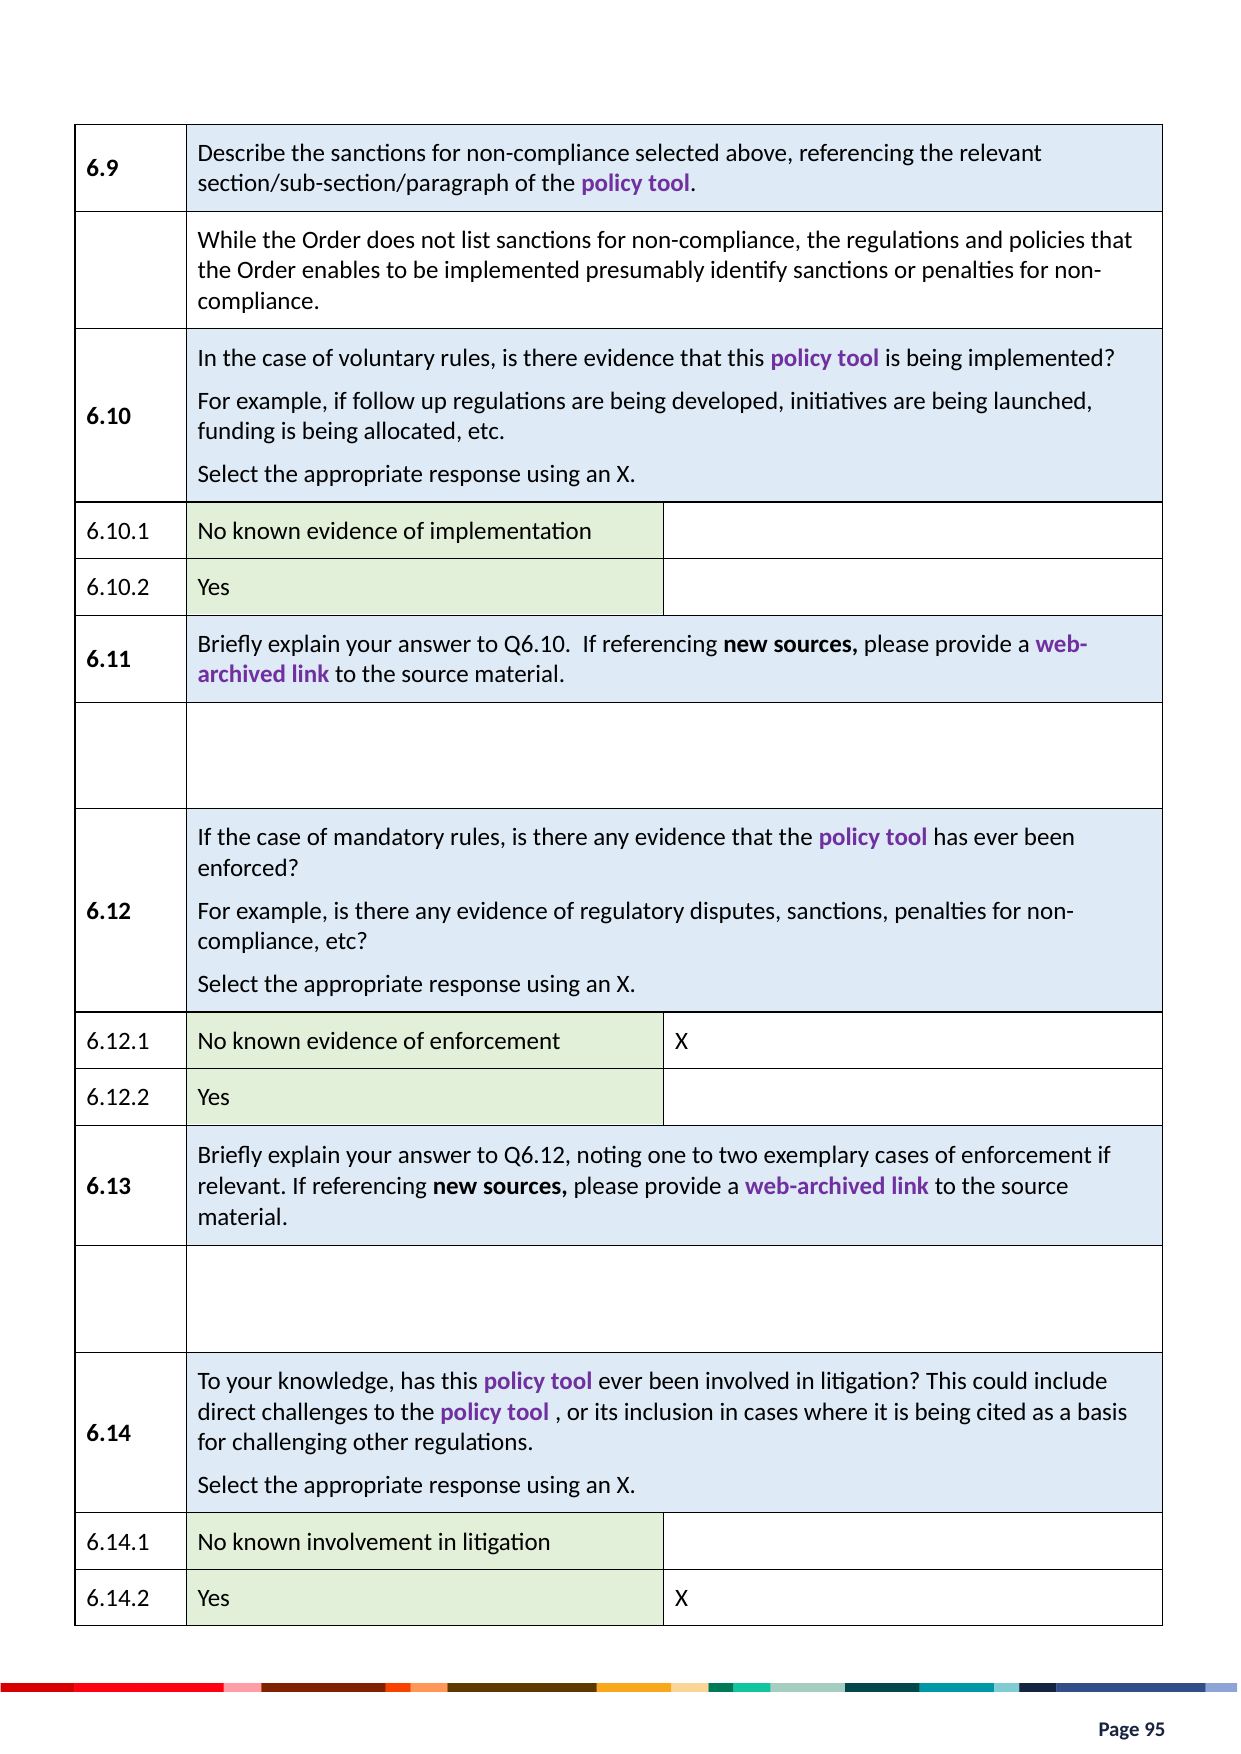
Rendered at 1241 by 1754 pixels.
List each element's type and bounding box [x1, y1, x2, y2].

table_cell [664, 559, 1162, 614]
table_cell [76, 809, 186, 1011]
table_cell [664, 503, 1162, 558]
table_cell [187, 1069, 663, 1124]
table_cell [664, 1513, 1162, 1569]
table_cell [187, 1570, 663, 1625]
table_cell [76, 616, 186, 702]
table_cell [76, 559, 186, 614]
picture [0, 1683, 1236, 1692]
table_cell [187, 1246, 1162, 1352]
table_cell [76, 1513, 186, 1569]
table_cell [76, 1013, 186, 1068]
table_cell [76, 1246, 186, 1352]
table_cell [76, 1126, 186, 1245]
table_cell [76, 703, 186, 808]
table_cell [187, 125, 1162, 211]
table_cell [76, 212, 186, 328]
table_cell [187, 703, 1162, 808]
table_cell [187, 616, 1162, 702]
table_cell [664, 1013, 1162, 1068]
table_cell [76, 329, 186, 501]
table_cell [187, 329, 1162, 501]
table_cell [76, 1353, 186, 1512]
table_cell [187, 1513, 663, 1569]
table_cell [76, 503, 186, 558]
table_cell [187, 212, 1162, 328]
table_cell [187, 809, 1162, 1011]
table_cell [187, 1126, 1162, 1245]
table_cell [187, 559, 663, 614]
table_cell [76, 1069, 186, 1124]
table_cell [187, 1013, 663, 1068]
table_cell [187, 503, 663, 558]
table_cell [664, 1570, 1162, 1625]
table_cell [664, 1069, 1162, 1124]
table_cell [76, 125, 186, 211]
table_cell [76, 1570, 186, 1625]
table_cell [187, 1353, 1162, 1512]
